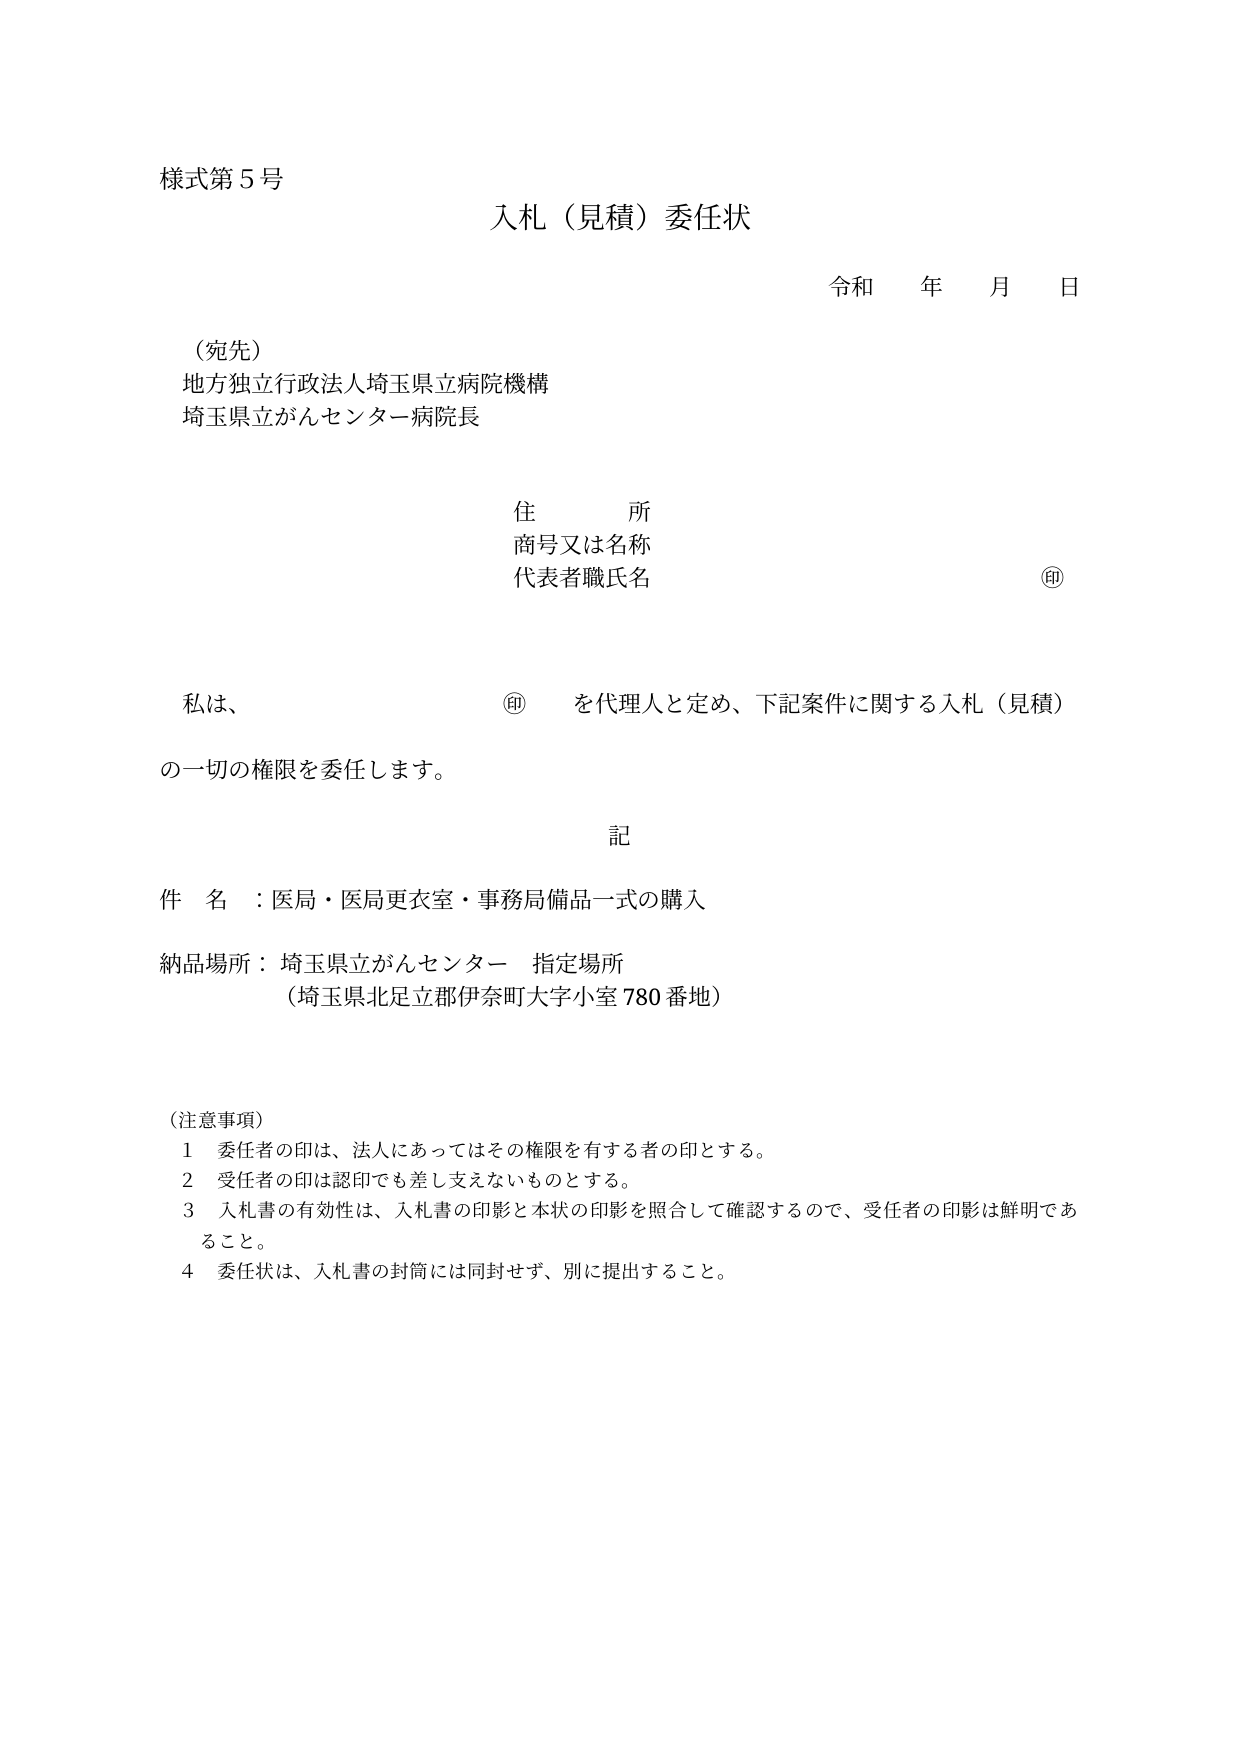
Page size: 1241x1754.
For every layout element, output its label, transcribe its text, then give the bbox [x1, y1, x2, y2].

text １ 委任者の印は、法人にあってはその権限を有する者の印とする。 [159, 1133, 1081, 1163]
text 私は、 ㊞ を代理人と定め、下記案件に関する入札（見積）の一切の権限を委任します。 [159, 686, 1081, 785]
text 入札（見積）委任状 [159, 195, 1081, 237]
text 様式第５号 [159, 159, 1081, 195]
text ２ 受任者の印は認印でも差し支えないものとする。 [159, 1163, 1081, 1194]
text 商号又は名称 [514, 527, 1081, 560]
text 件 名 ：医局・医局更衣室・事務局備品一式の購入 [159, 882, 1081, 915]
text （宛先） [159, 333, 1081, 366]
text （埼玉県北足立郡伊奈町大字小室780番地） [159, 979, 1081, 1012]
text （注意事項） [159, 1103, 1081, 1133]
text ４ 委任状は、入札書の封筒には同封せず、別に提出すること。 [159, 1254, 1081, 1284]
text 記 [159, 818, 1081, 851]
text 地方独立行政法人埼玉県立病院機構 [159, 366, 1081, 398]
text 納品場所： 埼玉県立がんセンター 指定場所 [159, 946, 1081, 979]
text 代表者職氏名 ㊞ [514, 560, 1081, 593]
text 住 所 [514, 494, 1081, 527]
text 埼玉県立がんセンター病院長 [159, 398, 1081, 431]
text 令和 年 月 日 [159, 268, 1081, 301]
text ３ 入札書の有効性は、入札書の印影と本状の印影を照合して確認するので、受任者の印影は鮮明であること。 [159, 1194, 1081, 1254]
